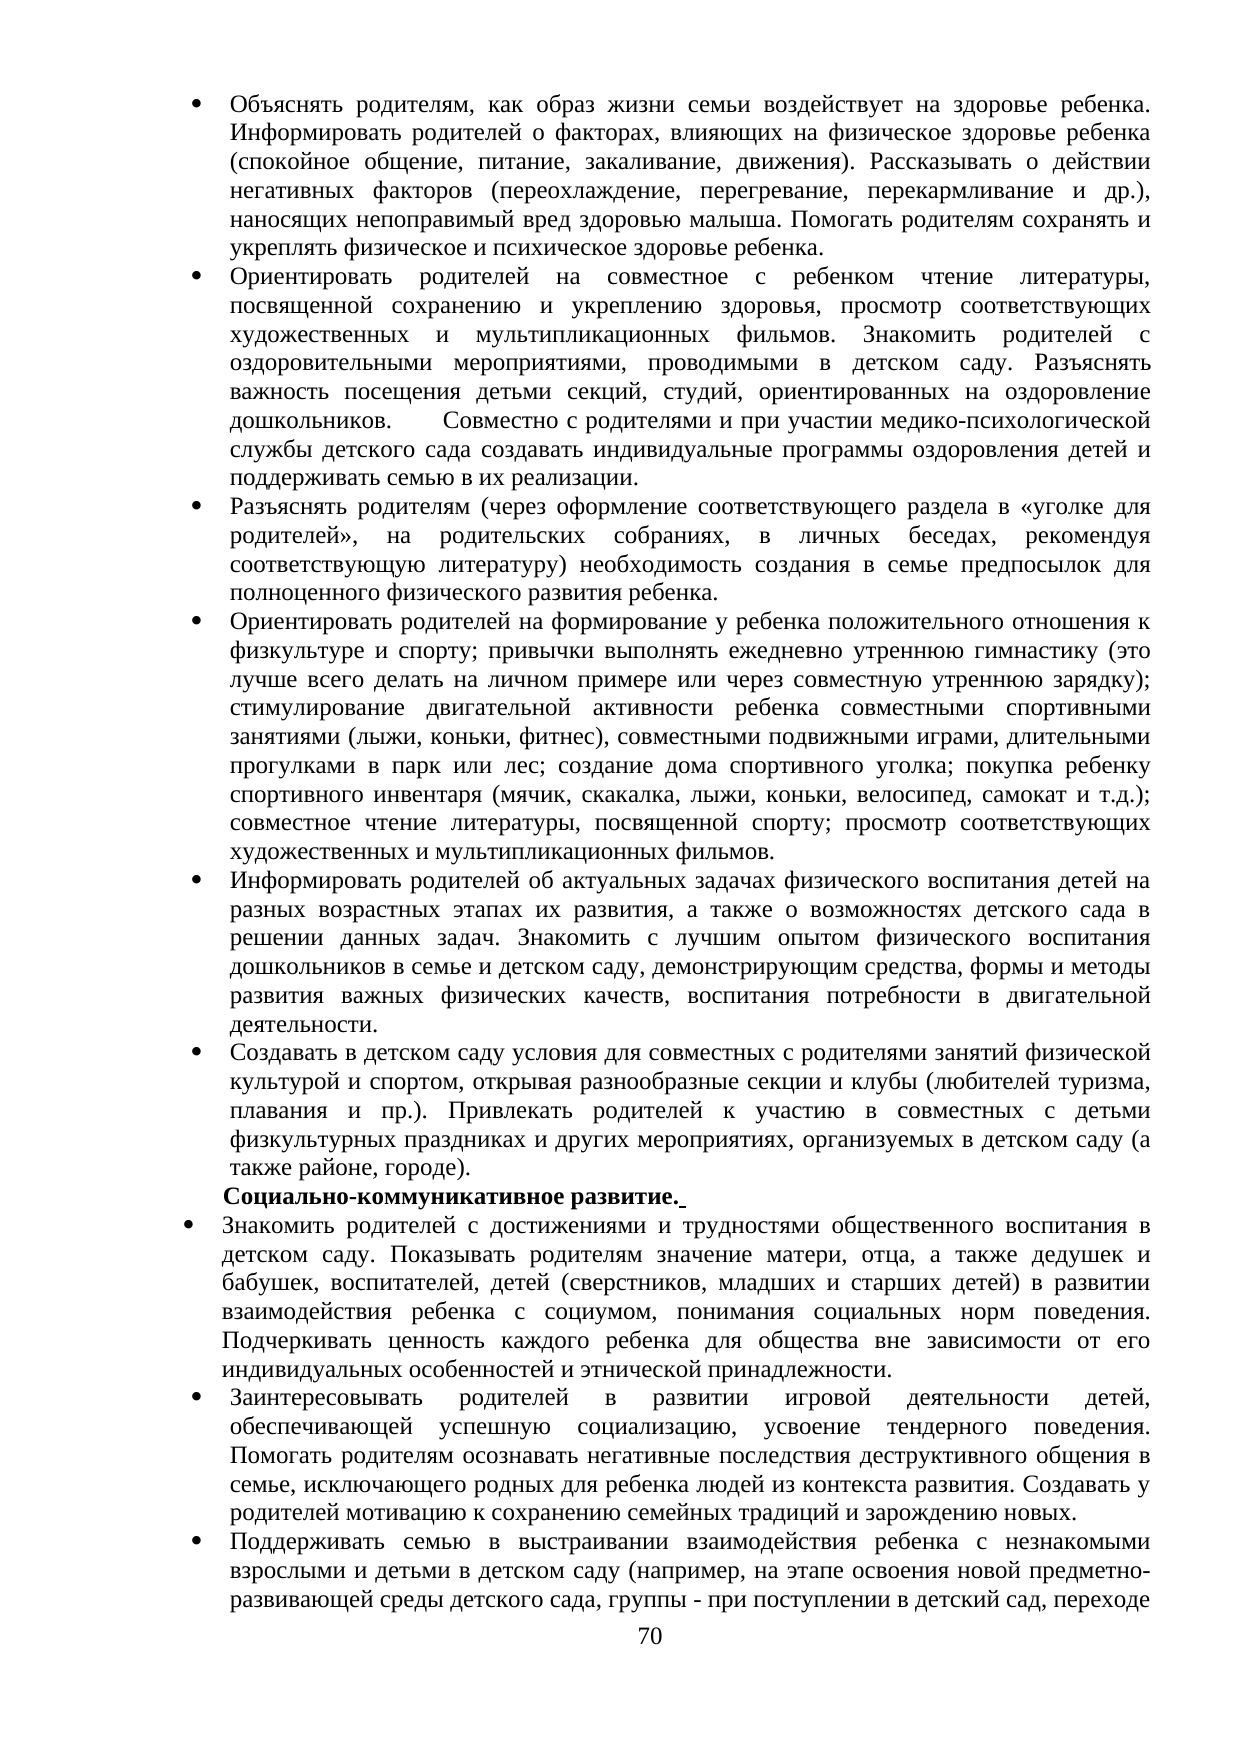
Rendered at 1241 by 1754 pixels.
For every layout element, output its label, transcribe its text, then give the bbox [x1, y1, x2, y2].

list Создавать в детском саду условия для совместных с родителями занятий физической культурой и спортом, открывая разнообразные секции и клубы (любителей туризма, плавания и пр.). Привлекать родителей к участию в совместных с детьми физкультурных праздниках и других мероприятиях, организуемых в детском саду (а также районе, городе). [192, 1037, 1152, 1181]
list Разъяснять родителям (через оформление соответствующего раздела в «уголке для родителей», на родительских собраниях, в личных беседах, рекомендуя соответствующую литературу) необходимость создания в семье предпосылок для полноценного физического развития ребенка. [192, 491, 1152, 606]
list Заинтересовывать родителей в развитии игровой деятельности детей, обеспечивающей успешную социализацию, усвоение тендерного поведения. Помогать родителям осознавать негативные последствия деструктивного общения в семье, исключающего родных для ребенка людей из контекста развития. Создавать у родителей мотивацию к сохранению семейных традиций и зарождению новых. [192, 1382, 1152, 1526]
list Информировать родителей об актуальных задачах физического воспитания детей на разных возрастных этапах их развития, а также о возможностях детского сада в решении данных задач. Знакомить с лучшим опытом физического воспитания дошкольников в семье и детском саду, демонстрирующим средства, формы и методы развития важных физических качеств, воспитания потребности в двигательной деятельности. [192, 865, 1152, 1037]
list Объяснять родителям, как образ жизни семьи воздействует на здоровье ребенка. Информировать родителей о факторах, влияющих на физическое здоровье ребенка (спокойное общение, питание, закаливание, движения). Рассказывать о действии негативных факторов (переохлаждение, перегревание, перекармливание и др.), наносящих непоправимый вред здоровью малыша. Помогать родителям сохранять и укреплять физическое и психическое здоровье ребенка. [192, 89, 1152, 261]
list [192, 1526, 1152, 1612]
list Знакомить родителей с достижениями и трудностями общественного воспитания в детском саду. Показывать родителям значение матери, отца, а также дедушек и бабушек, воспитателей, детей (сверстников, младших и старших детей) в развитии взаимодействия ребенка с социумом, понимания социальных норм поведения. Подчеркивать ценность каждого ребенка для общества вне зависимости от его индивидуальных особенностей и этнической принадлежности. [184, 1210, 1152, 1382]
list Ориентировать родителей на формирование у ребенка положительного отношения к физкультуре и спорту; привычки выполнять ежедневно утреннюю гимнастику (это лучше всего делать на личном примере или через совместную утреннюю зарядку); стимулирование двигательной активности ребенка совместными спортивными занятиями (лыжи, коньки, фитнес), совместными подвижными играми, длительными прогулками в парк или лес; создание дома спортивного уголка; покупка ребенку спортивного инвентаря (мячик, скакалка, лыжи, коньки, велосипед, самокат и т.д.); совместное чтение литературы, посвященной спорту; просмотр соответствующих художественных и мультипликационных фильмов. [192, 606, 1152, 865]
text Социально-коммуникативное развитие. [223, 1181, 1152, 1210]
list Ориентировать родителей на совместное с ребенком чтение литературы, посвященной сохранению и укреплению здоровья, просмотр соответствующих художественных и мультипликационных фильмов. Знакомить родителей с оздоровительными мероприятиями, проводимыми в детском саду. Разъяснять важность посещения детьми секций, студий, ориентированных на оздоровление дошкольников. Совместно с родителями и при участии медико-психологической службы детского сада создавать индивидуальные программы оздоровления детей и поддерживать семью в их реализации. [192, 261, 1152, 491]
